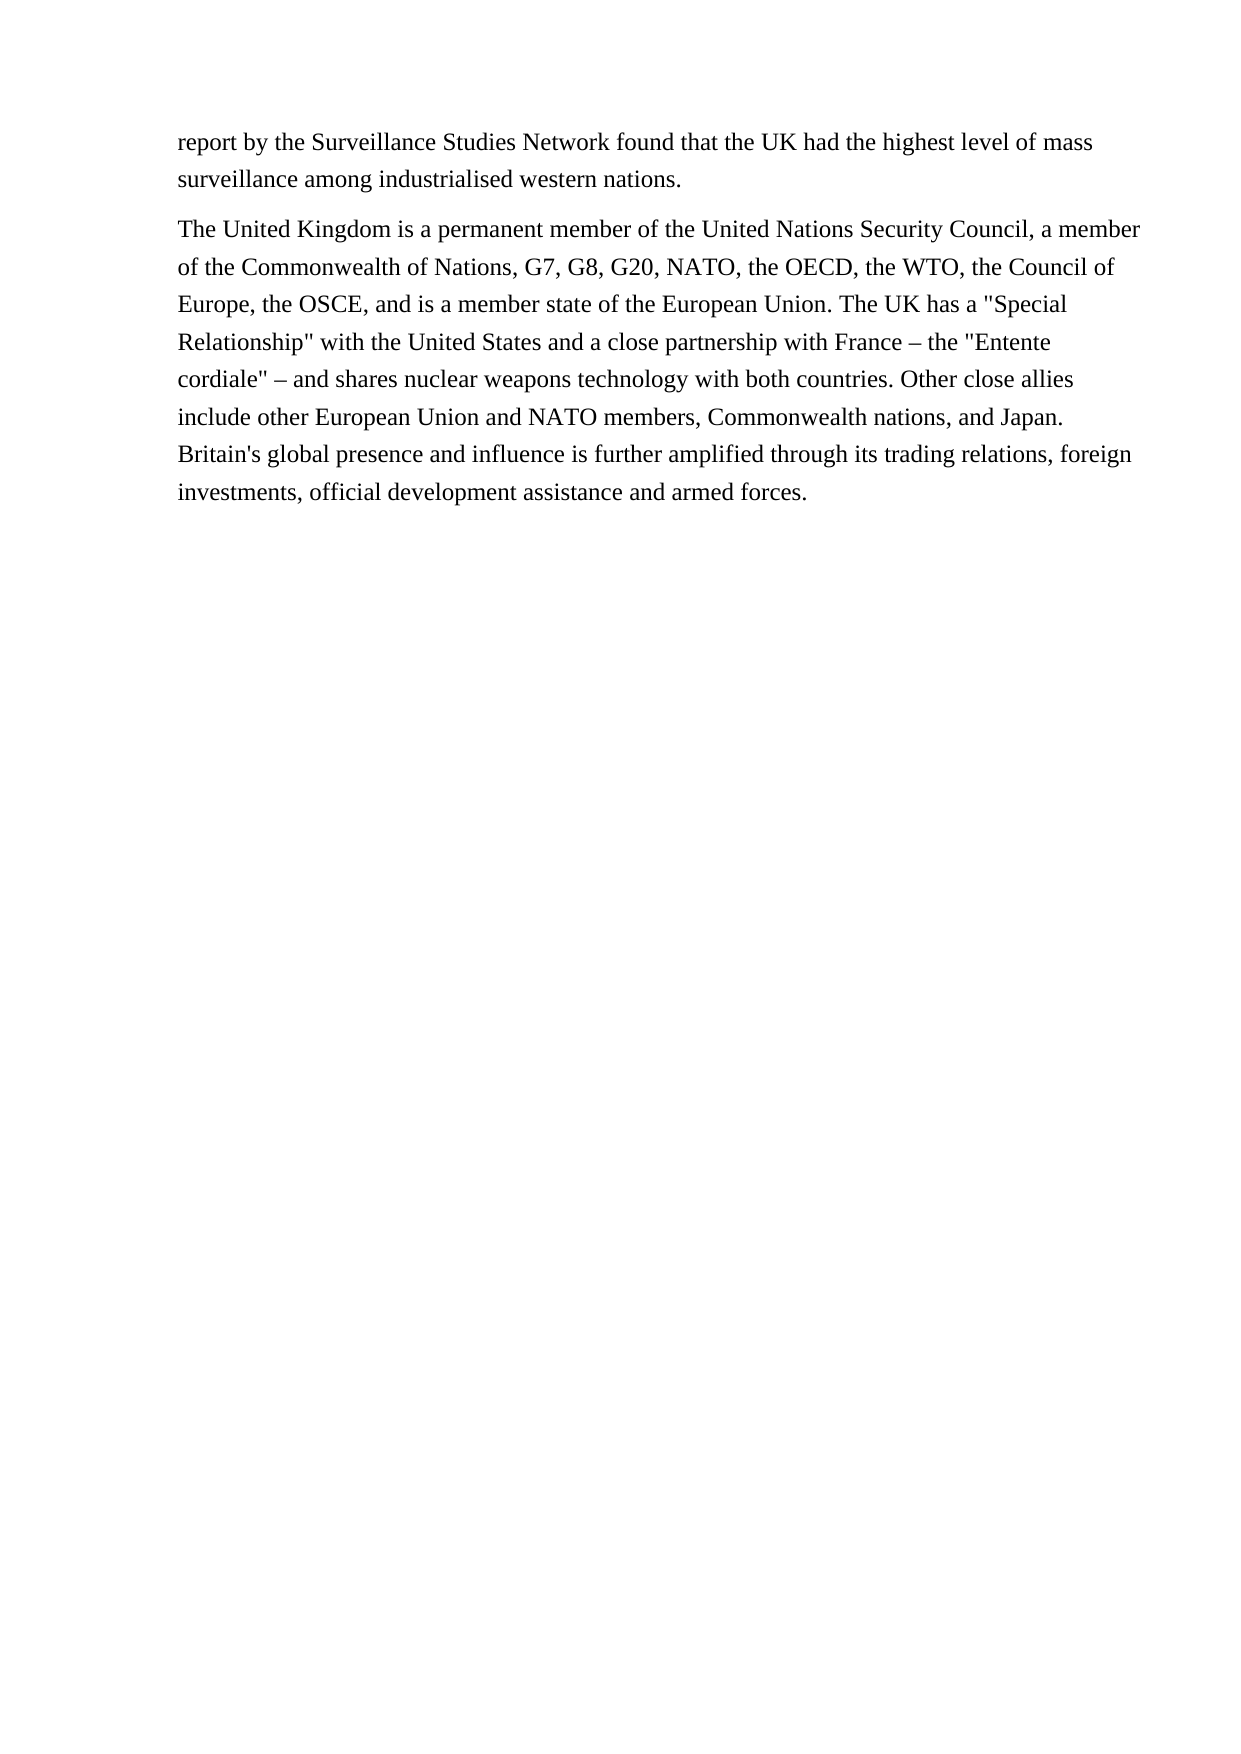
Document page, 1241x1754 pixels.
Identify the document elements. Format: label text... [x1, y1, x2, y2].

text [177, 118, 1152, 193]
text The United Kingdom is a permanent member of the United Nations Security Council, a member of the Commonwealth of Nations, G7, G8, G20, NATO, the OECD, the WTO, the Council of Europe, the OSCE, and is a member state of the European Union. The UK has a "Special Relationship" with the United States and a close partnership with France – the "Entente cordiale" – and shares nuclear weapons technology with both countries. Other close allies include other European Union and NATO members, Commonwealth nations, and Japan. Britain's global presence and influence is further amplified through its trading relations, foreign investments, official development assistance and armed forces. [177, 206, 1152, 506]
